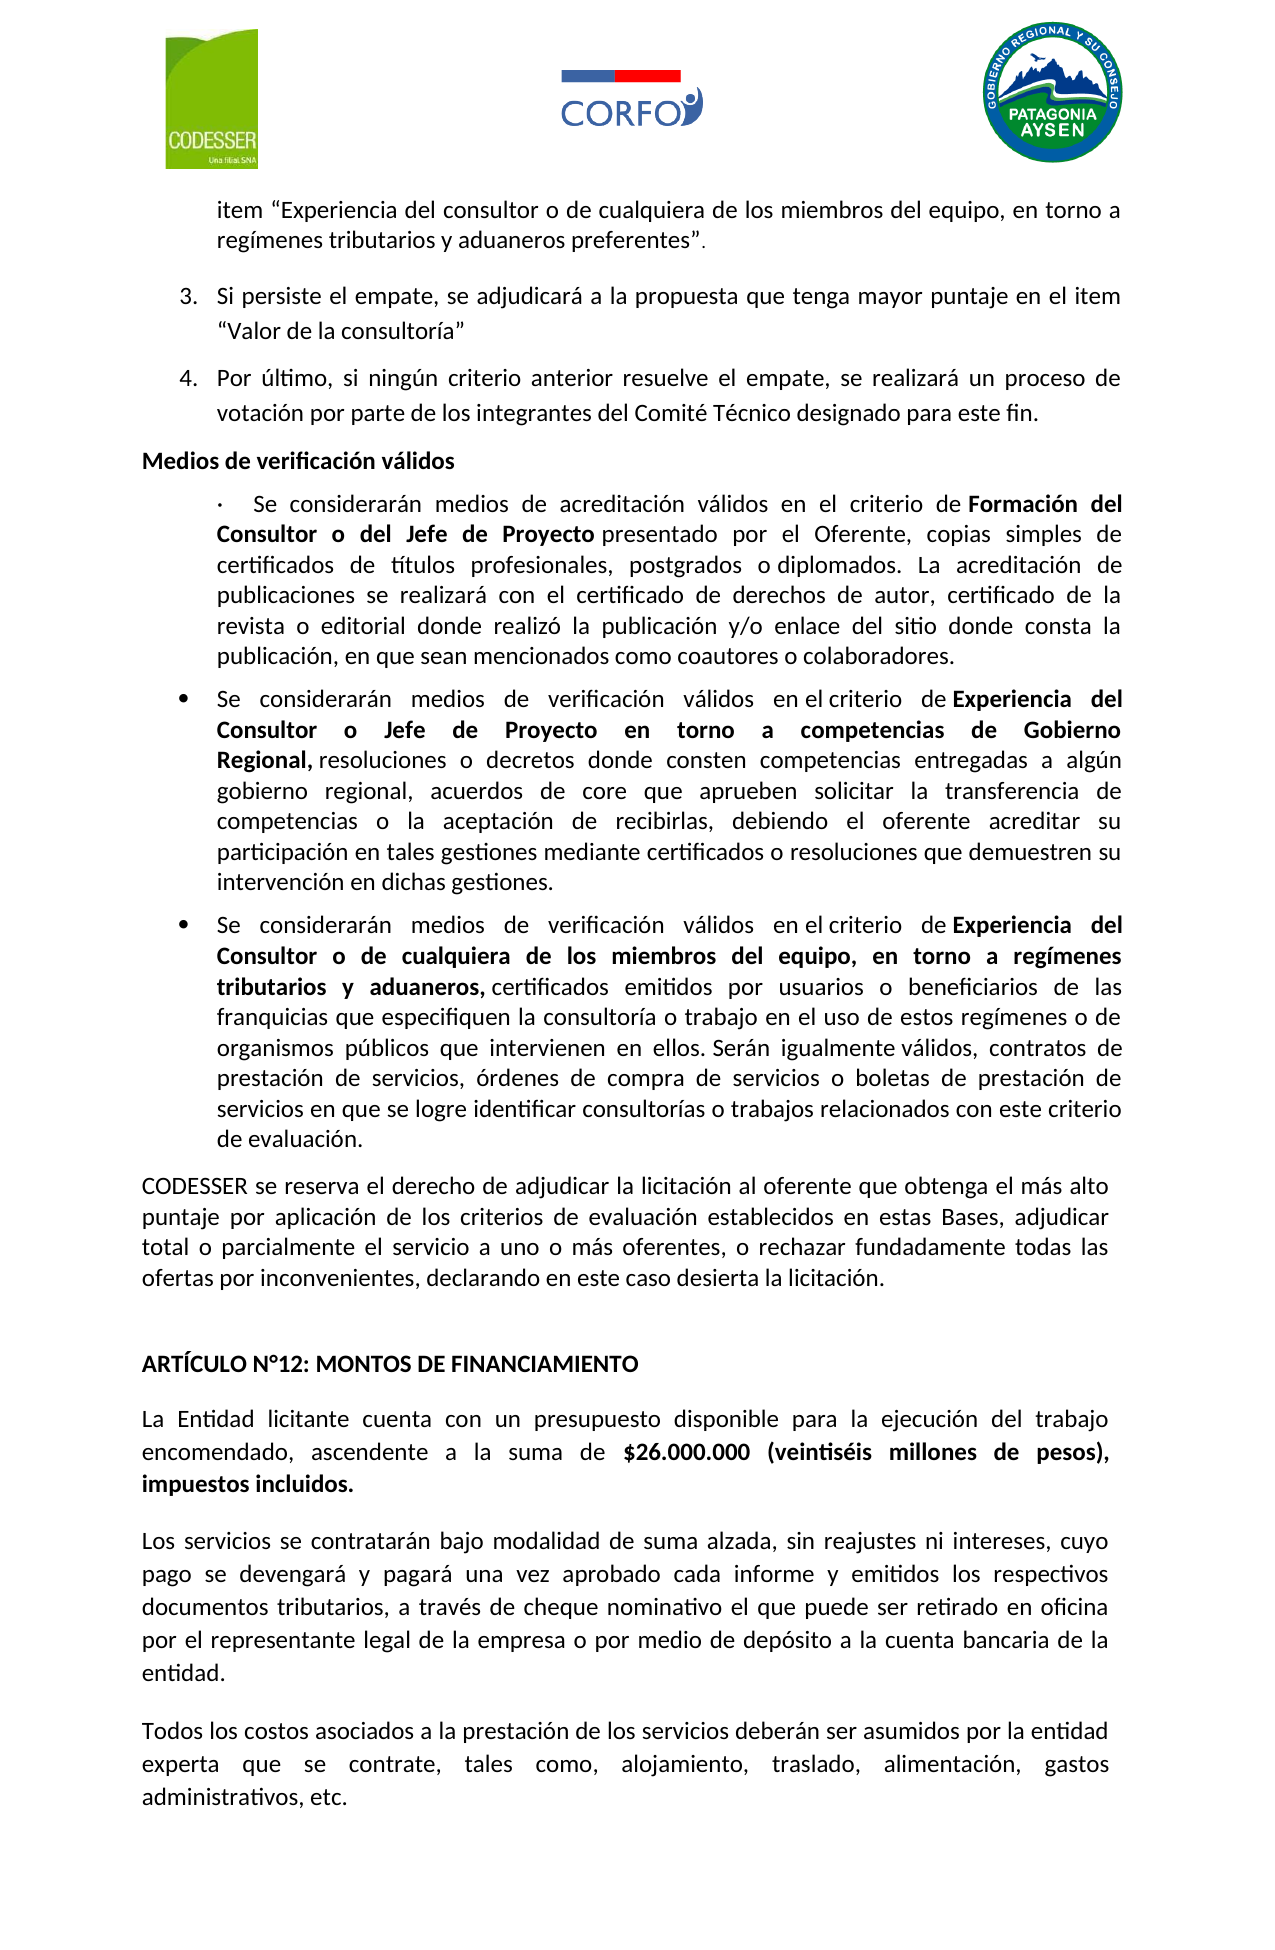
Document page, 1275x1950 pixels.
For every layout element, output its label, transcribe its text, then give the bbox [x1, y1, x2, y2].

list Se considerarán medios de verificación válidos en el criterio de Experiencia del Consultor o de cualquiera de los miembros del equipo, en torno a regímenes tributarios y aduaneros, certificados emitidos por usuarios o beneficiarios de las franquicias que especifiquen la consultoría o trabajo en el uso de estos regímenes o de organismos públicos que intervienen en ellos. Serán igualmente válidos, contratos de prestación de servicios, órdenes de compra de servicios o boletas de prestación de servicios en que se logre identificar consultorías o trabajos relacionados con este criterio de evaluación. [179, 909, 1123, 1154]
text Medios de verificación válidos [142, 445, 1123, 475]
list Si persiste el empate, se adjudicará a la propuesta que tenga mayor puntaje en el item “Valor de la consultoría” [179, 280, 1123, 345]
text Todos los costos asociados a la prestación de los servicios deberán ser asumidos por la entidad experta que se contrate, tales como, alojamiento, traslado, alimentación, gastos administrativos, etc. [142, 1715, 1111, 1811]
list Por último, si ningún criterio anterior resuelve el empate, se realizará un proceso de votación por parte de los integrantes del Comité Técnico designado para este fin. [179, 362, 1123, 428]
subtitle ARTÍCULO N°12: MONTOS DE FINANCIAMIENTO [142, 1348, 1123, 1378]
text La Entidad licitante cuenta con un presupuesto disponible para la ejecución del trabajo encomendado, ascendente a la suma de $26.000.000 (veintiséis millones de pesos), impuestos incluidos. [142, 1403, 1110, 1498]
text · Se considerarán medios de acreditación válidos en el criterio de Formación del Consultor o del Jefe de Proyecto presentado por el Oferente, copias simples de certificados de títulos profesionales, postgrados o diplomados. La acreditación de publicaciones se realizará con el certificado de derechos de autor, certificado de la revista o editorial donde realizó la publicación y/o enlace del sitio donde consta la publicación, en que sean mencionados como coautores o colaboradores. [217, 488, 1123, 671]
picture [982, 21, 1123, 163]
text Los servicios se contratarán bajo modalidad de suma alzada, sin reajustes ni intereses, cuyo pago se devengará y pagará una vez aprobado cada informe y emitidos los respectivos documentos tributarios, a través de cheque nominativo el que puede ser retirado en oficina por el representante legal de la empresa o por medio de depósito a la cuenta bancaria de la entidad. [142, 1525, 1110, 1687]
text CODESSER se reserva el derecho de adjudicar la licitación al oferente que obtenga el más alto puntaje por aplicación de los criterios de evaluación establecidos en estas Bases, adjudicar total o parcialmente el servicio a uno o más oferentes, o rechazar fundadamente todas las ofertas por inconvenientes, declarando en este caso desierta la licitación. [142, 1170, 1111, 1292]
list Se considerarán medios de verificación válidos en el criterio de Experiencia del Consultor o Jefe de Proyecto en torno a competencias de Gobierno Regional, resoluciones o decretos donde consten competencias entregadas a algún gobierno regional, acuerdos de core que aprueben solicitar la transferencia de competencias o la aceptación de recibirlas, debiendo el oferente acreditar su participación en tales gestiones mediante certificados o resoluciones que demuestren su intervención en dichas gestiones. [179, 683, 1123, 897]
picture [561, 70, 703, 126]
picture [165, 29, 258, 169]
